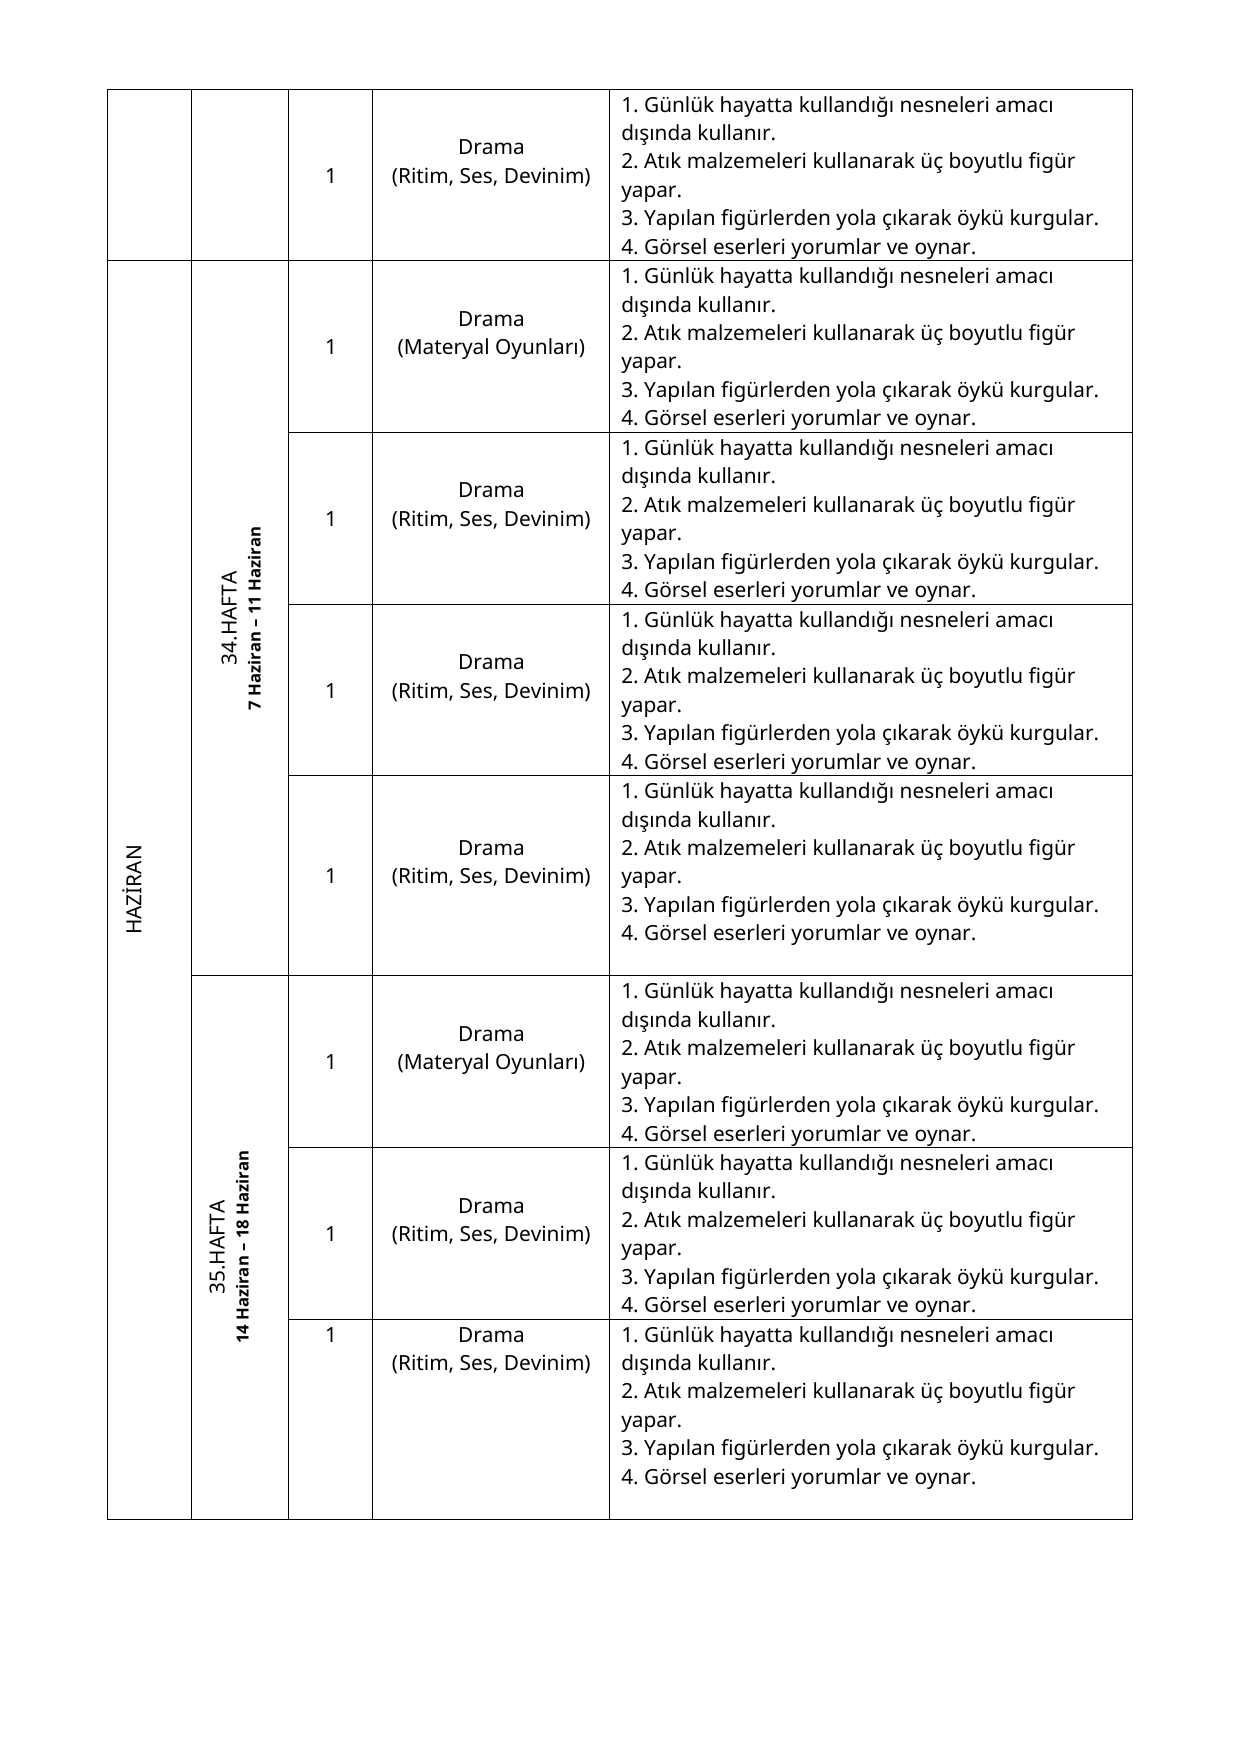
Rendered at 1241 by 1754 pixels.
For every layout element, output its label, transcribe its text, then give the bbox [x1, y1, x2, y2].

table_cell Drama (Ritim, Ses, Devinim) [373, 605, 609, 775]
table_cell Drama (Ritim, Ses, Devinim) [373, 1148, 609, 1319]
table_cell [610, 1320, 1132, 1519]
table_cell 1 [289, 90, 372, 260]
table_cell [373, 1320, 609, 1519]
table_cell 34.HAFTA 7 Haziran – 11 Haziran [192, 261, 288, 975]
table_cell Drama (Ritim, Ses, Devinim) [373, 776, 609, 975]
table_cell Drama (Ritim, Ses, Devinim) [373, 433, 609, 604]
table_cell 1 [289, 605, 372, 775]
table_cell 1 [289, 776, 372, 975]
table_cell 1 [289, 261, 372, 432]
table_cell 1 [289, 433, 372, 604]
table_cell Drama (Materyal Oyunları) [373, 261, 609, 432]
table_cell 35.HAFTA 14 Haziran – 18 Haziran [192, 976, 288, 1519]
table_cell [373, 90, 609, 260]
table_cell 1 [289, 1148, 372, 1319]
table_cell Drama (Materyal Oyunları) [373, 976, 609, 1147]
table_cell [610, 90, 1132, 260]
table_cell 1 [289, 976, 372, 1147]
table_cell 1 [289, 1320, 372, 1519]
table_cell HAZİRAN [108, 261, 191, 1519]
